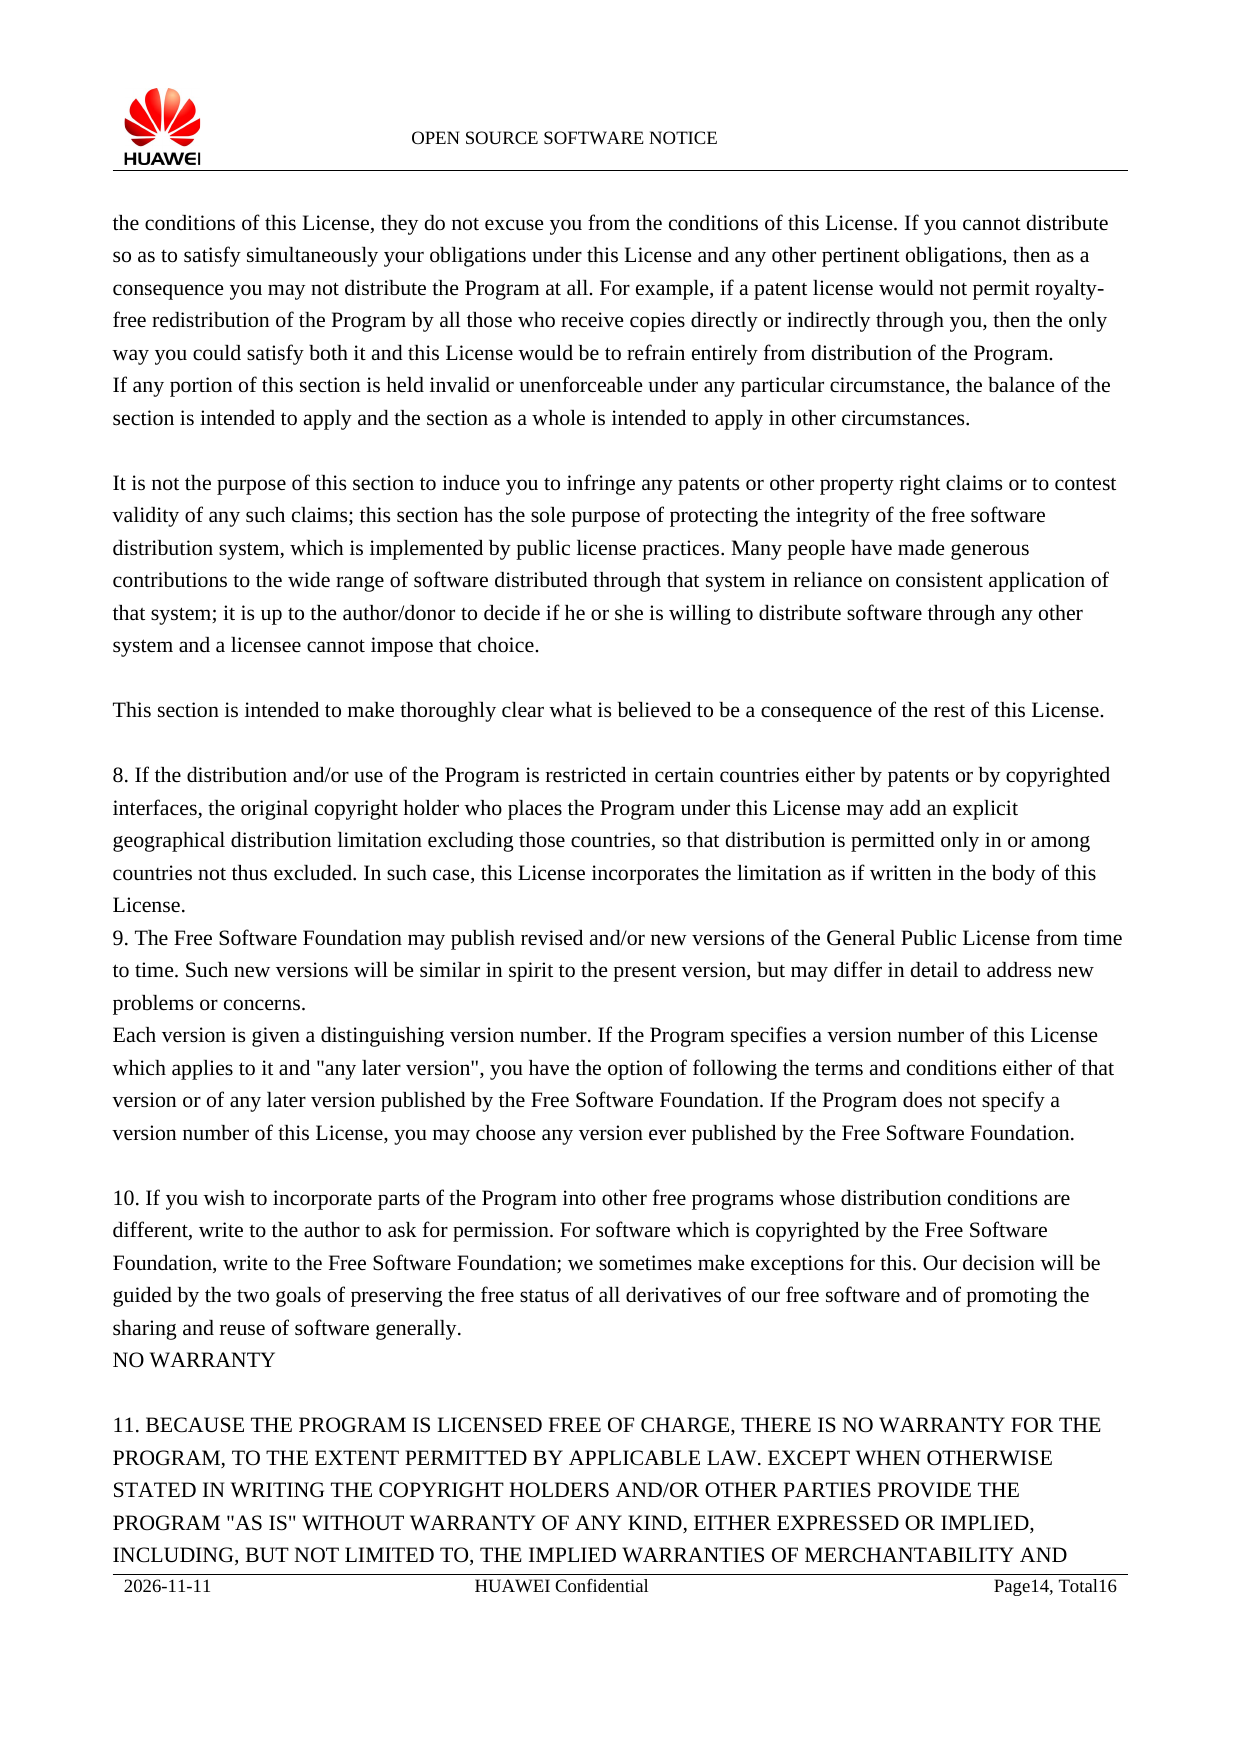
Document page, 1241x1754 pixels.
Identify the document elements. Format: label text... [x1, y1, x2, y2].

picture [124, 88, 201, 165]
